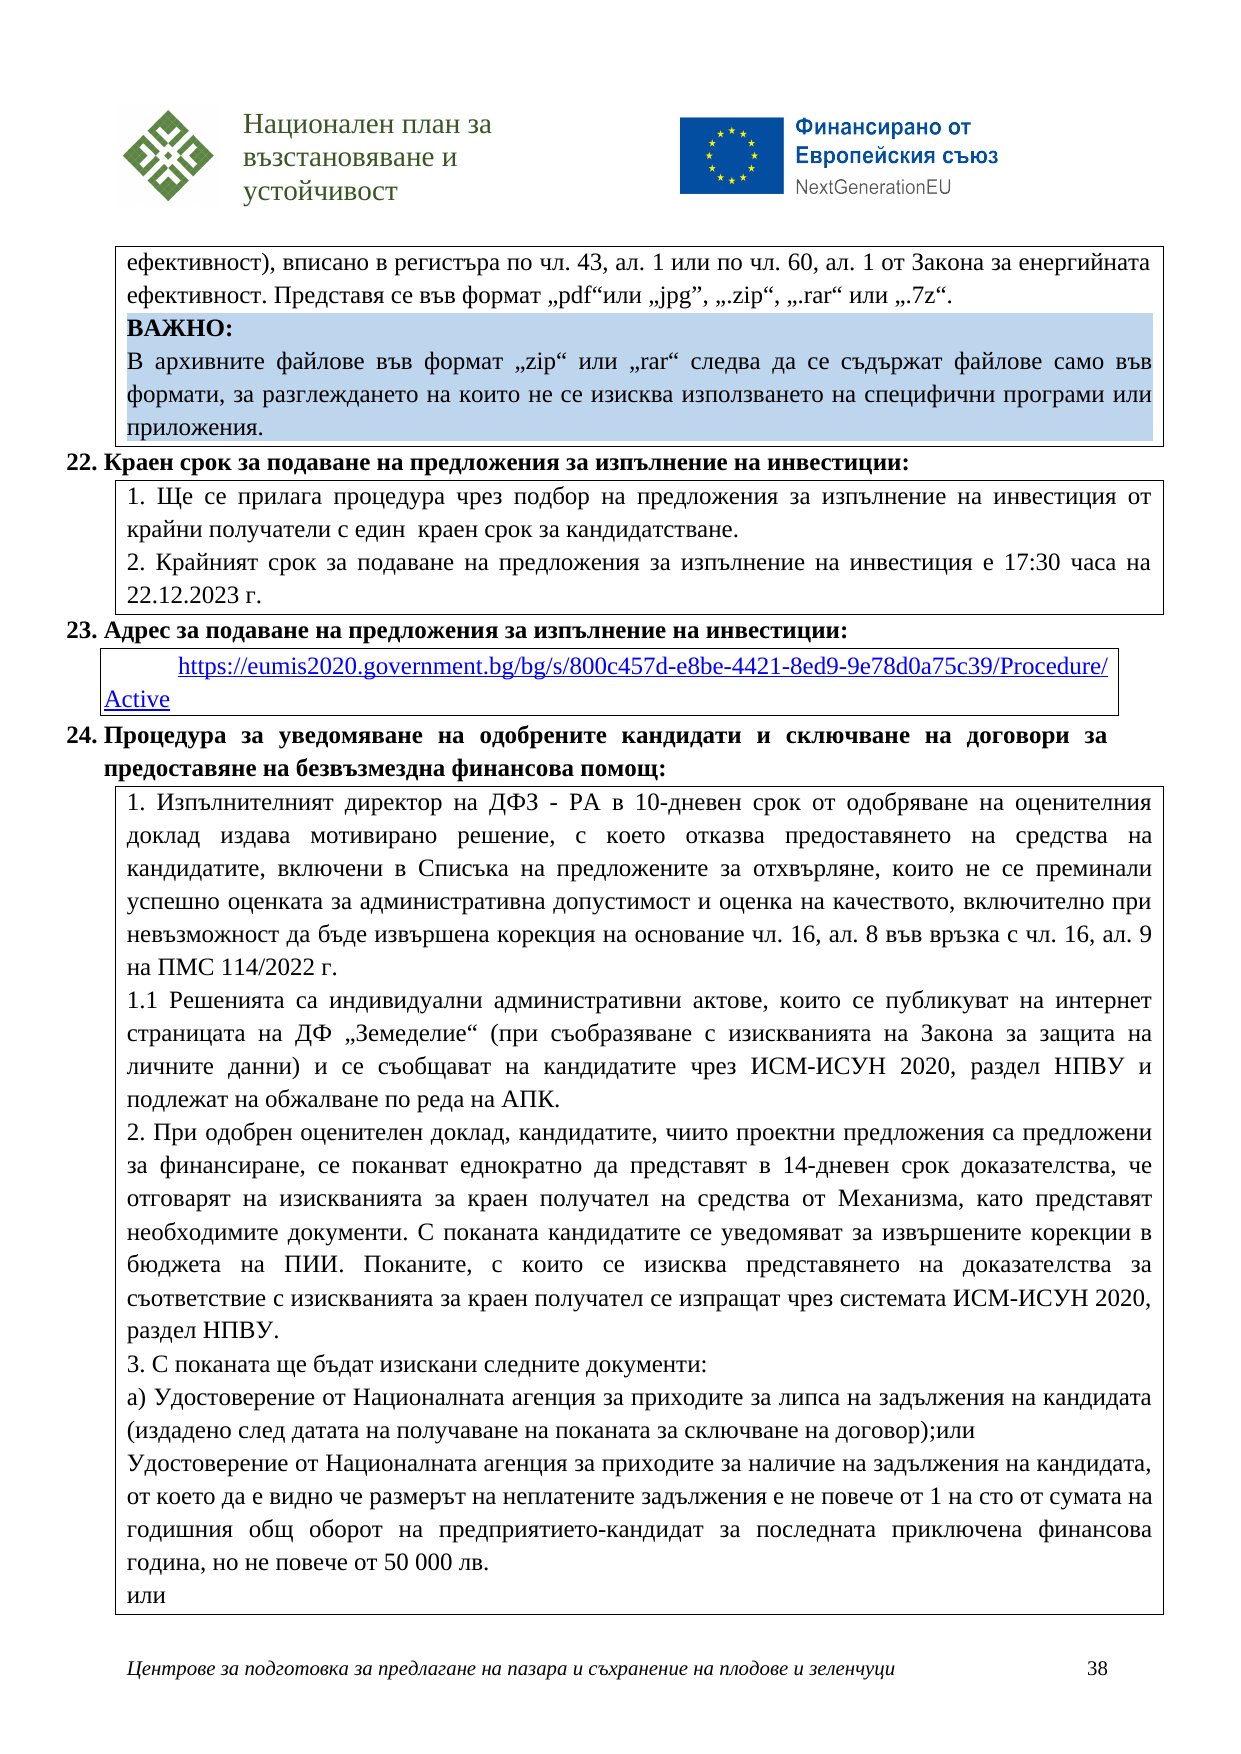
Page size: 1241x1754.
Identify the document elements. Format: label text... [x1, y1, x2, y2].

picture [672, 105, 1028, 204]
picture [114, 105, 222, 206]
list Адрес за подаване на предложения за изпълнение на инвестиции: [66, 615, 1108, 644]
list https://eumis2020.government.bg/bg/s/800c457d-e8be-4421-8ed9-9e78d0a75c39/Procedure/Active [101, 649, 1118, 715]
list Краен срок за подаване на предложения за изпълнение на инвестиции: [66, 447, 1108, 476]
list Процедура за уведомяване на одобрените кандидати и сключване на договори за предоставяне на безвъзмездна финансова помощ: [66, 720, 1108, 782]
table_header 1. Ще се прилага процедура чрез подбор на предложения за изпълнение на инвестиция от крайни получатели с един краен срок за кандидатстване. 2. Крайният срок за подаване на предложения за изпълнение на инвестиция е 17:30 часа на 22.12.2023 г. [116, 481, 1163, 614]
